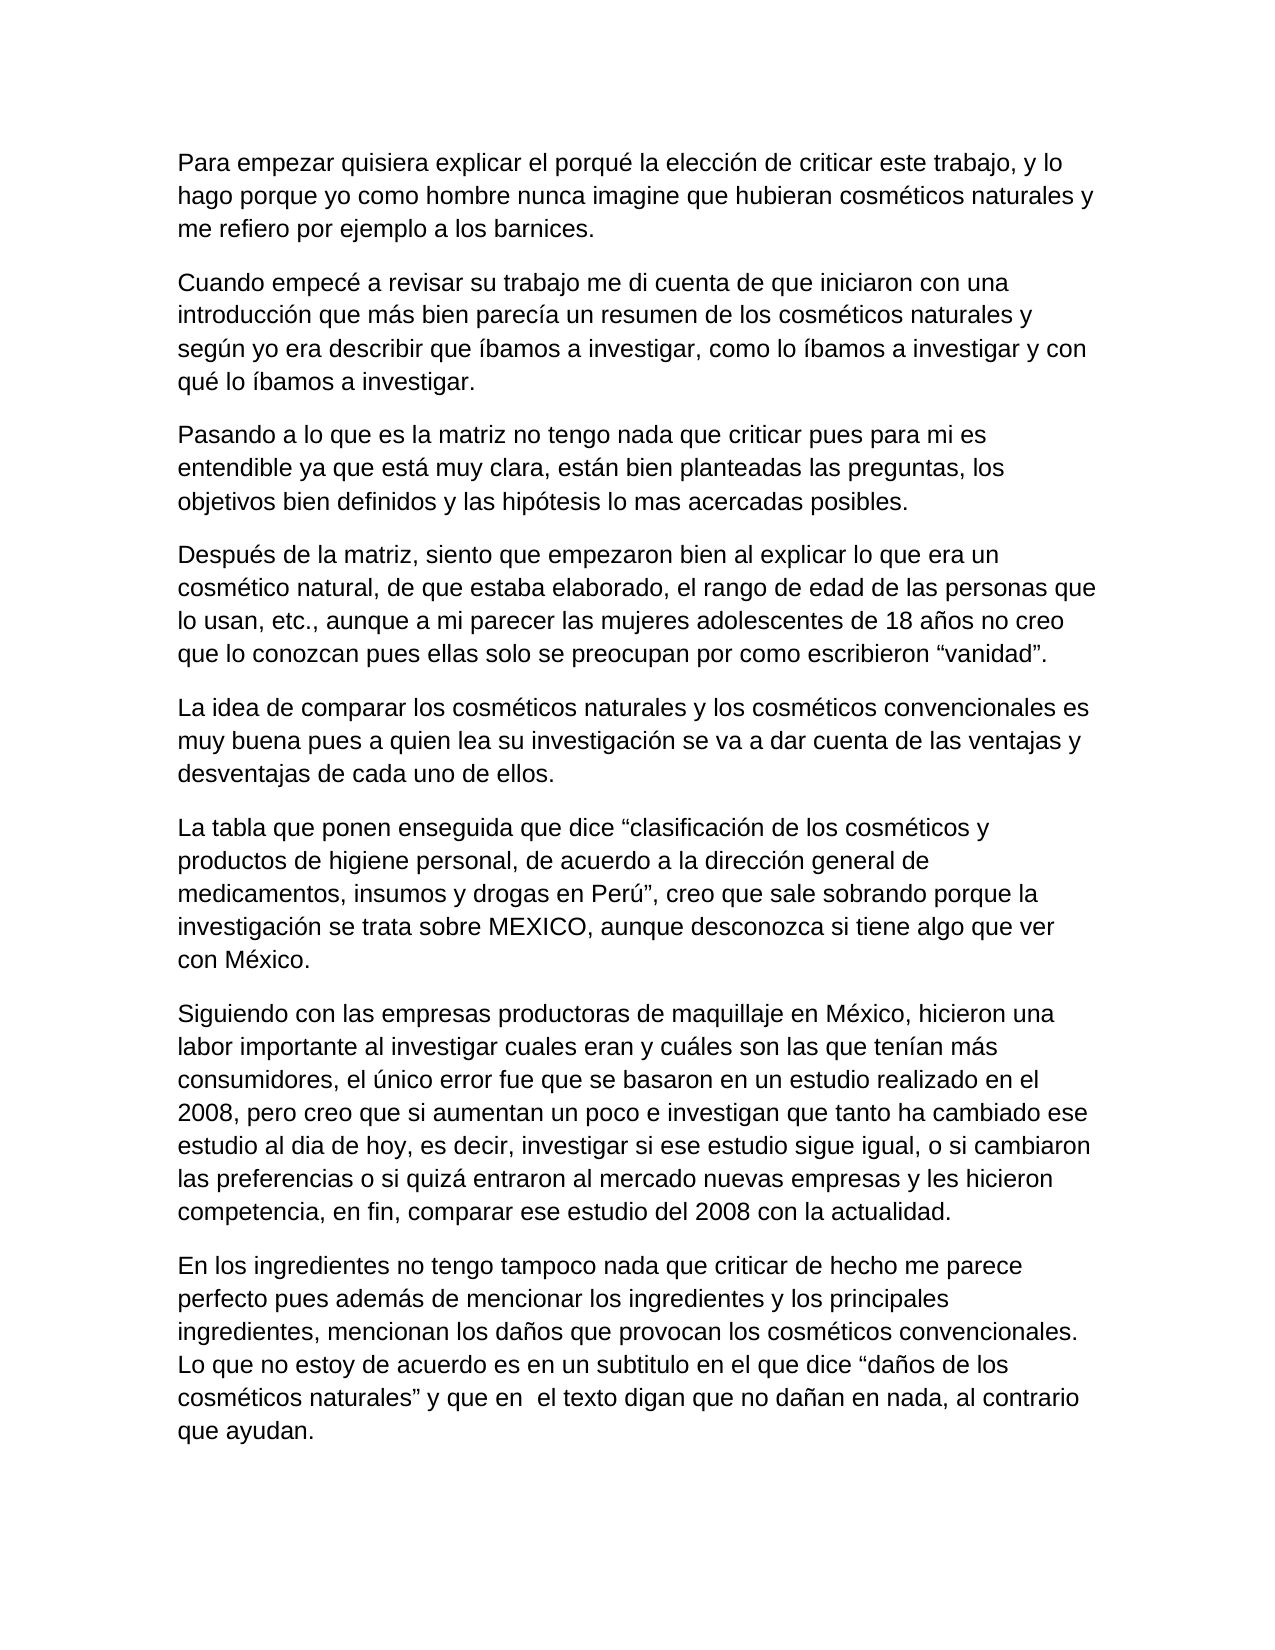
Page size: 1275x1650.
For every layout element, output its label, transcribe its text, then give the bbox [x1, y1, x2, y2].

text Para empezar quisiera explicar el porqué la elección de criticar este trabajo, y lo hago porque yo como hombre nunca imagine que hubieran cosméticos naturales y me refiero por ejemplo a los barnices. [177, 148, 1098, 242]
text La tabla que ponen enseguida que dice “clasificación de los cosméticos y productos de higiene personal, de acuerdo a la dirección general de medicamentos, insumos y drogas en Perú”, creo que sale sobrando porque la investigación se trata sobre MEXICO, aunque desconozca si tiene algo que ver con México. [177, 813, 1098, 974]
text Después de la matriz, siento que empezaron bien al explicar lo que era un cosmético natural, de que estaba elaborado, el rango de edad de las personas que lo usan, etc., aunque a mi parecer las mujeres adolescentes de 18 años no creo que lo conozcan pues ellas solo se preocupan por como escribieron “vanidad”. [177, 540, 1098, 668]
text La idea de comparar los cosméticos naturales y los cosméticos convencionales es muy buena pues a quien lea su investigación se va a dar cuenta de las ventajas y desventajas de cada uno de ellos. [177, 693, 1098, 788]
text En los ingredientes no tengo tampoco nada que criticar de hecho me parece perfecto pues además de mencionar los ingredientes y los principales ingredientes, mencionan los daños que provocan los cosméticos convencionales. Lo que no estoy de acuerdo es en un subtitulo en el que dice “daños de los cosméticos naturales” y que en el texto digan que no dañan en nada, al contrario que ayudan. [177, 1251, 1098, 1445]
text Cuando empecé a revisar su trabajo me di cuenta de que iniciaron con una introducción que más bien parecía un resumen de los cosméticos naturales y según yo era describir que íbamos a investigar, como lo íbamos a investigar y con qué lo íbamos a investigar. [177, 267, 1098, 395]
text Pasando a lo que es la matriz no tengo nada que criticar pues para mi es entendible ya que está muy clara, están bien planteadas las preguntas, los objetivos bien definidos y las hipótesis lo mas acercadas posibles. [177, 420, 1098, 515]
text Siguiendo con las empresas productoras de maquillaje en México, hicieron una labor importante al investigar cuales eran y cuáles son las que tenían más consumidores, el único error fue que se basaron en un estudio realizado en el 2008, pero creo que si aumentan un poco e investigan que tanto ha cambiado ese estudio al dia de hoy, es decir, investigar si ese estudio sigue igual, o si cambiaron las preferencias o si quizá entraron al mercado nuevas empresas y les hicieron competencia, en fin, comparar ese estudio del 2008 con la actualidad. [177, 999, 1098, 1226]
